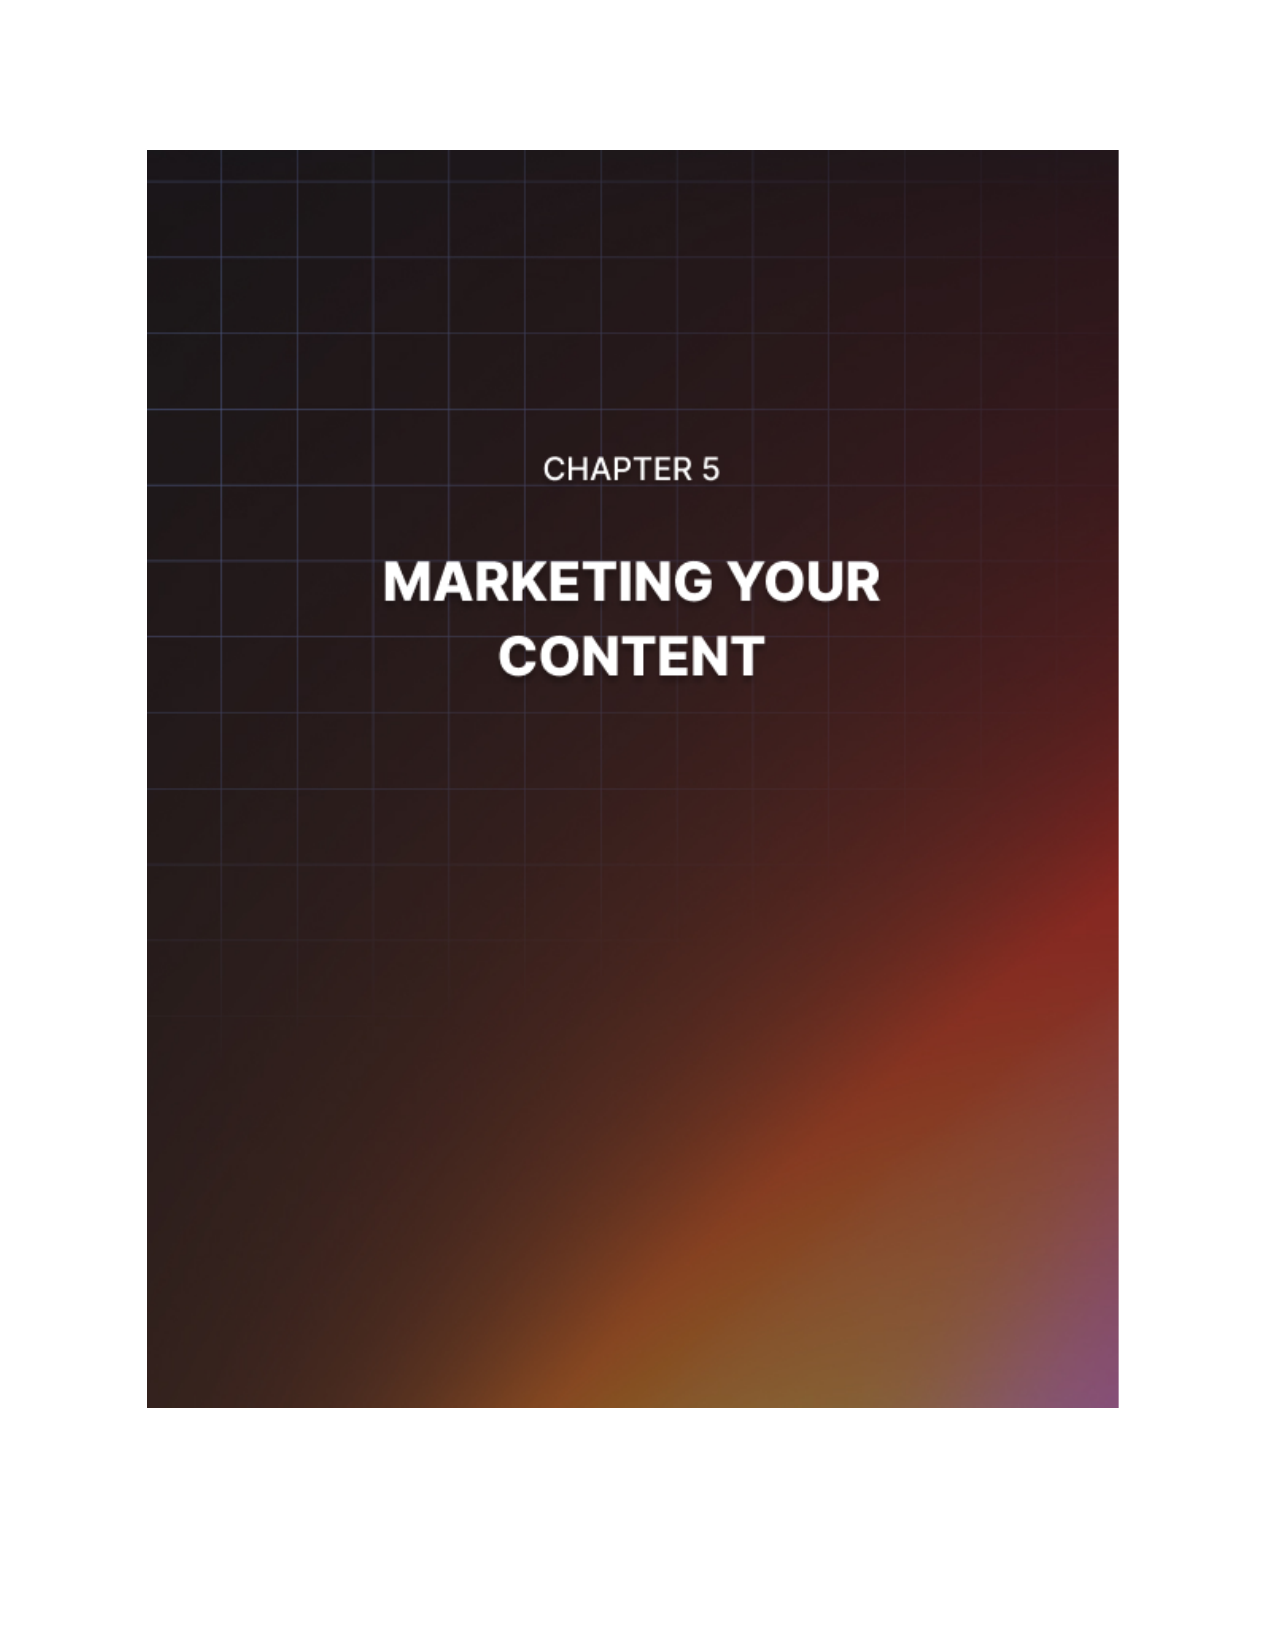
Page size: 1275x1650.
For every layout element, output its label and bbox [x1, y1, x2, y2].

picture [147, 150, 1119, 1408]
